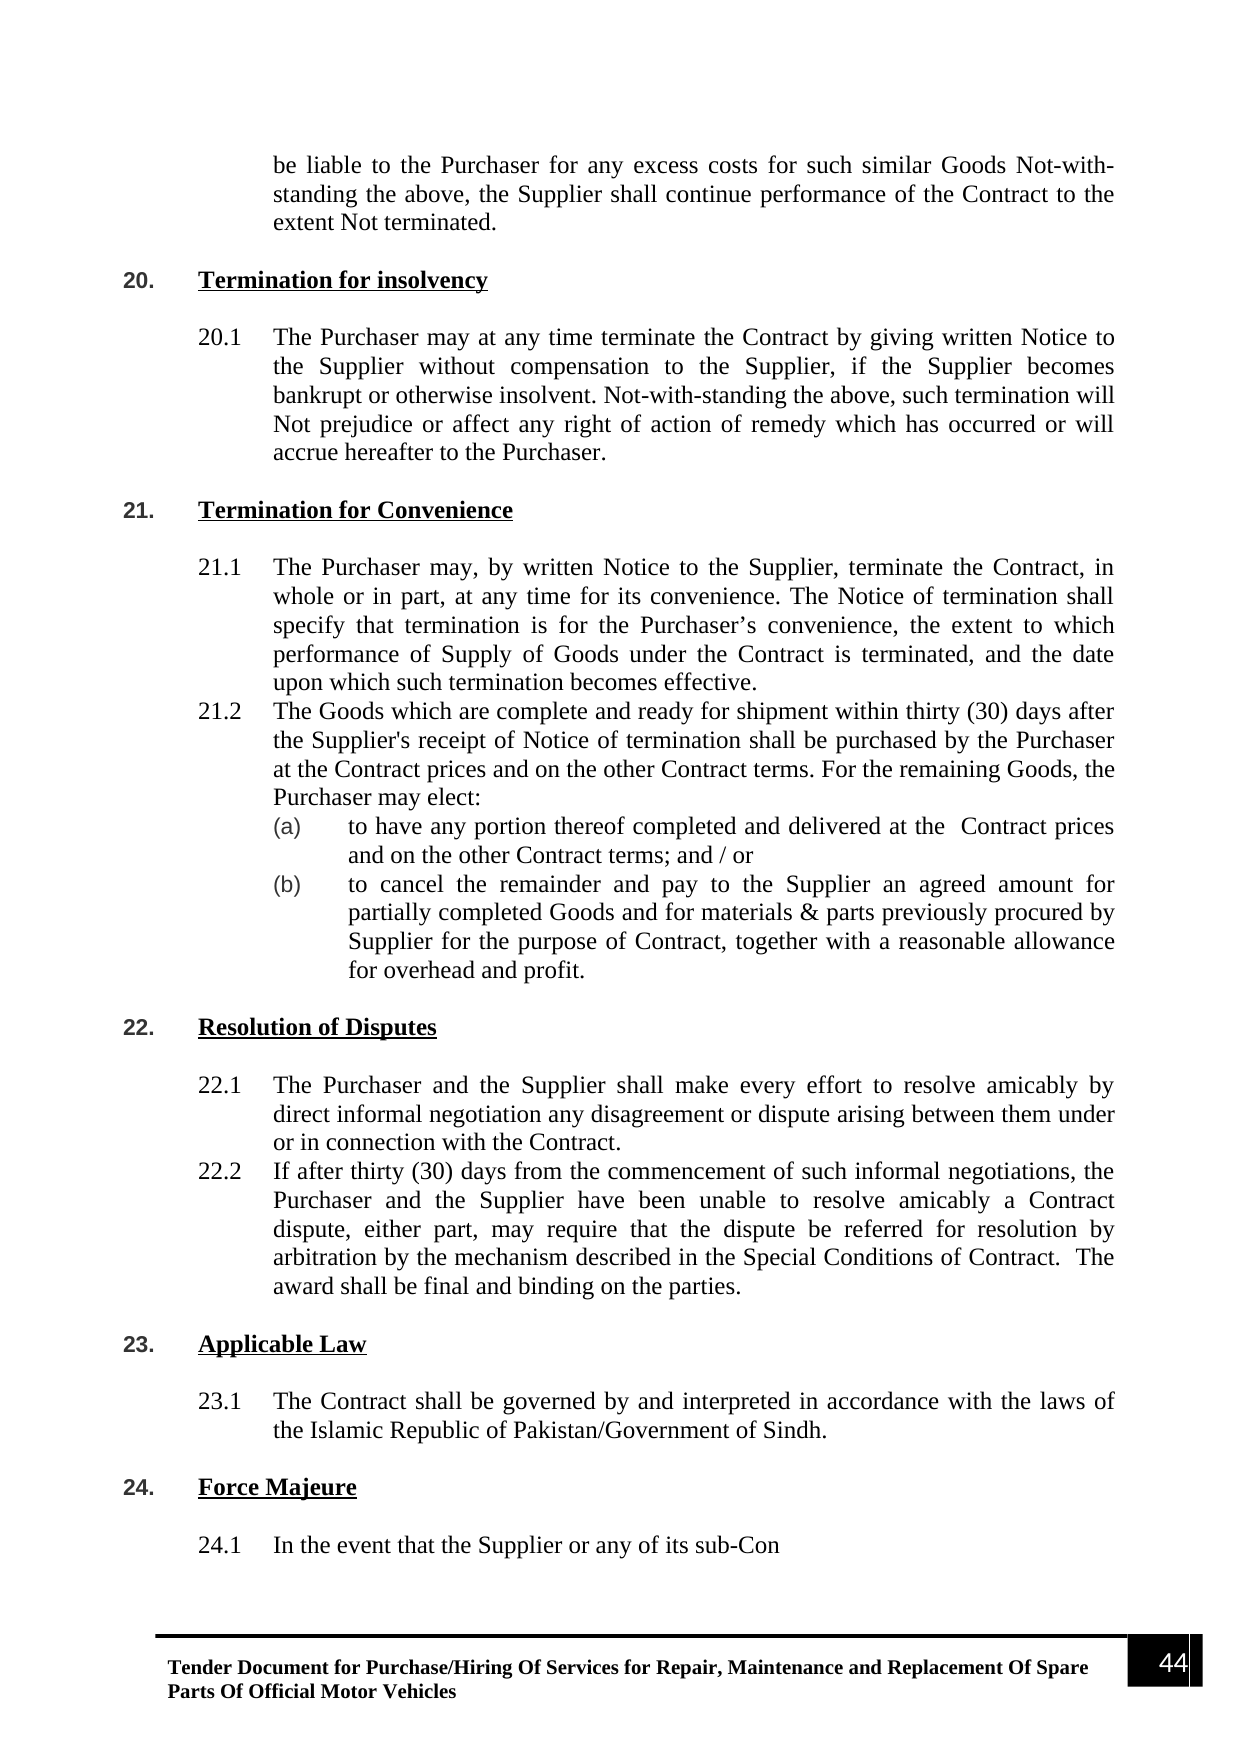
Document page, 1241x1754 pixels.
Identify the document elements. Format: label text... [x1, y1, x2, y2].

list The Purchaser and the Supplier shall make every effort to resolve amicably by direct informal negotiation any disagreement or dispute arising between them under or in connection with the Contract. [198, 1070, 1116, 1156]
list to have any portion thereof completed and delivered at the Contract prices and on the other Contract terms; and / or [273, 811, 1116, 869]
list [198, 150, 1116, 236]
list The Purchaser may, by written Notice to the Supplier, terminate the Contract, in whole or in part, at any time for its convenience. The Notice of termination shall specify that termination is for the Purchaser’s convenience, the extent to which performance of Supply of Goods under the Contract is terminated, and the date upon which such termination becomes effective. [198, 552, 1116, 696]
list If after thirty (30) days from the commencement of such informal negotiations, the Purchaser and the Supplier have been unable to resolve amicably a Contract dispute, either part, may require that the dispute be referred for resolution by arbitration by the mechanism described in the Special Conditions of Contract. The award shall be final and binding on the parties. [198, 1156, 1116, 1300]
list The Goods which are complete and ready for shipment within thirty (30) days after the Supplier's receipt of Notice of termination shall be purchased by the Purchaser at the Contract prices and on the other Contract terms. For the remaining Goods, the Purchaser may elect: [198, 696, 1116, 811]
list to cancel the remainder and pay to the Supplier an agreed amount for partially completed Goods and for materials & parts previously procured by Supplier for the purpose of Contract, together with a reasonable allowance for overhead and profit. [273, 869, 1116, 984]
list The Contract shall be governed by and interpreted in accordance with the laws of the Islamic Republic of Pakistan/Government of Sindh. [198, 1386, 1116, 1444]
list Termination for Convenience [123, 495, 1116, 524]
list Termination for insolvency [123, 265, 1116, 294]
list Applicable Law [123, 1329, 1116, 1357]
list Force Majeure [123, 1472, 1116, 1501]
list The Purchaser may at any time terminate the Contract by giving written Notice to the Supplier without compensation to the Supplier, if the Supplier becomes bankrupt or otherwise insolvent. Not-with-standing the above, such termination will Not prejudice or affect any right of action of remedy which has occurred or will accrue hereafter to the Purchaser. [198, 322, 1116, 466]
list Resolution of Disputes [123, 1012, 1116, 1041]
list In the event that the Supplier or any of its sub-Con [198, 1530, 1116, 1559]
